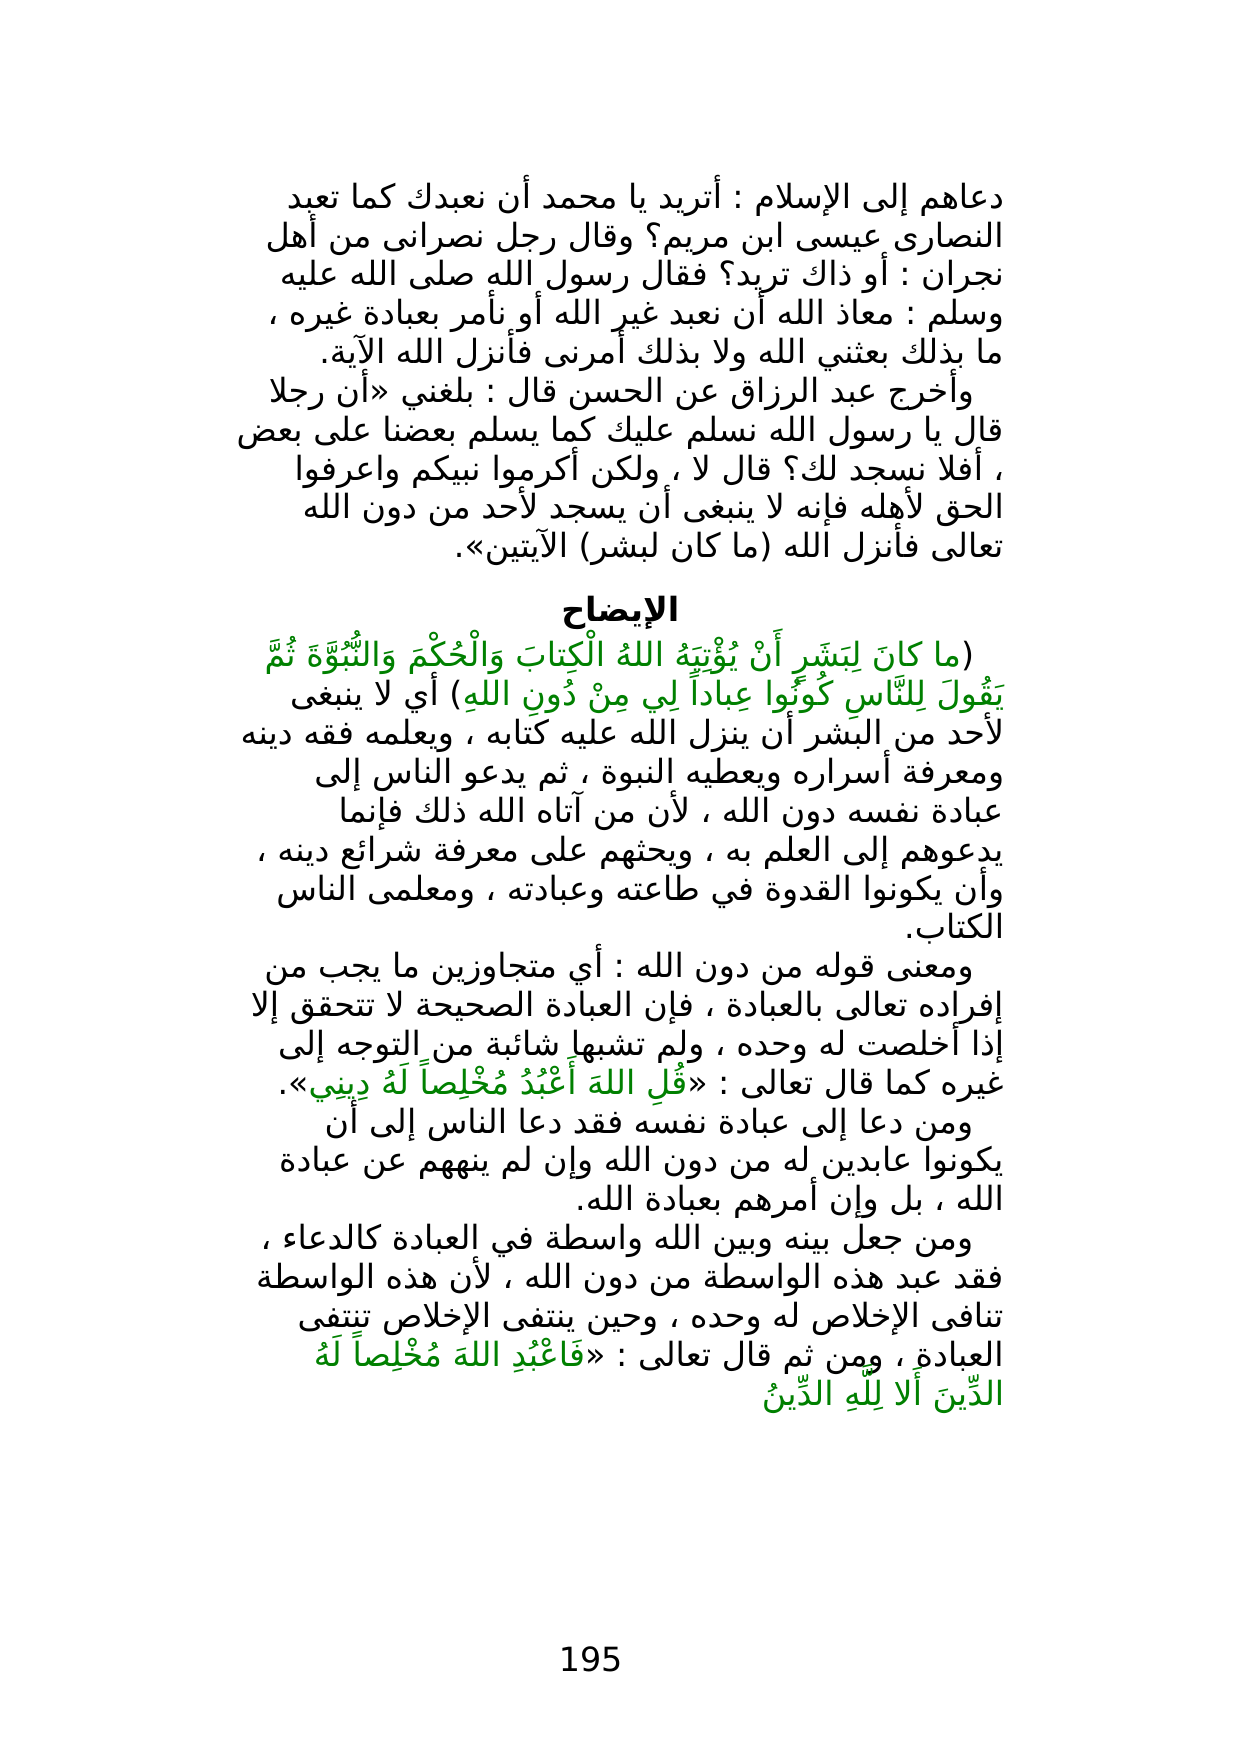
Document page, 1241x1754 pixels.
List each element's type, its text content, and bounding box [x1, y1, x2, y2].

text ومن جعل بينه وبين الله واسطة في العبادة كالدعاء ، فقد عبد هذه الواسطة من دون الله ، لأن هذه الواسطة تنافى الإخلاص له وحده ، وحين ينتفى الإخلاص تنتفى العبادة ، ومن ثم قال تعالى : «فَاعْبُدِ اللهَ مُخْلِصاً لَهُ الدِّينَ أَلا لِلَّهِ الدِّينُ [236, 1219, 1004, 1413]
text ومن دعا إلى عبادة نفسه فقد دعا الناس إلى أن يكونوا عابدين له من دون الله وإن لم ينههم عن عبادة الله ، بل وإن أمرهم بعبادة الله. [236, 1102, 1004, 1219]
text ومعنى قوله من دون الله : أي متجاوزين ما يجب من إفراده تعالى بالعبادة ، فإن العبادة الصحيحة لا تتحقق إلا إذا أخلصت له وحده ، ولم تشبها شائبة من التوجه إلى غيره كما قال تعالى : «قُلِ اللهَ أَعْبُدُ مُخْلِصاً لَهُ دِينِي». [236, 947, 1004, 1102]
text الإيضاح [236, 591, 1004, 629]
text (ما كانَ لِبَشَرٍ أَنْ يُؤْتِيَهُ اللهُ الْكِتابَ وَالْحُكْمَ وَالنُّبُوَّةَ ثُمَّ يَقُولَ لِلنَّاسِ كُونُوا عِباداً لِي مِنْ دُونِ اللهِ) أي لا ينبغى لأحد من البشر أن ينزل الله عليه كتابه ، ويعلمه فقه دينه ومعرفة أسراره ويعطيه النبوة ، ثم يدعو الناس إلى عبادة نفسه دون الله ، لأن من آتاه الله ذلك فإنما يدعوهم إلى العلم به ، ويحثهم على معرفة شرائع دينه ، وأن يكونوا القدوة في طاعته وعبادته ، ومعلمى الناس الكتاب. [236, 636, 1004, 947]
text دعاهم إلى الإسلام : أتريد يا محمد أن نعبدك كما تعبد النصارى عيسى ابن مريم؟ وقال رجل نصرانى من أهل نجران : أو ذاك تريد؟ فقال رسول الله صلى الله عليه وسلم : معاذ الله أن نعبد غير الله أو نأمر بعبادة غيره ، ما بذلك بعثني الله ولا بذلك أمرنى فأنزل الله الآية. [236, 177, 1004, 371]
text وأخرج عبد الرزاق عن الحسن قال : بلغني «أن رجلا قال يا رسول الله نسلم عليك كما يسلم بعضنا على بعض ، أفلا نسجد لك؟ قال لا ، ولكن أكرموا نبيكم واعرفوا الحق لأهله فإنه لا ينبغى أن يسجد لأحد من دون الله تعالى فأنزل الله (ما كان لبشر) الآيتين». [236, 371, 1004, 566]
